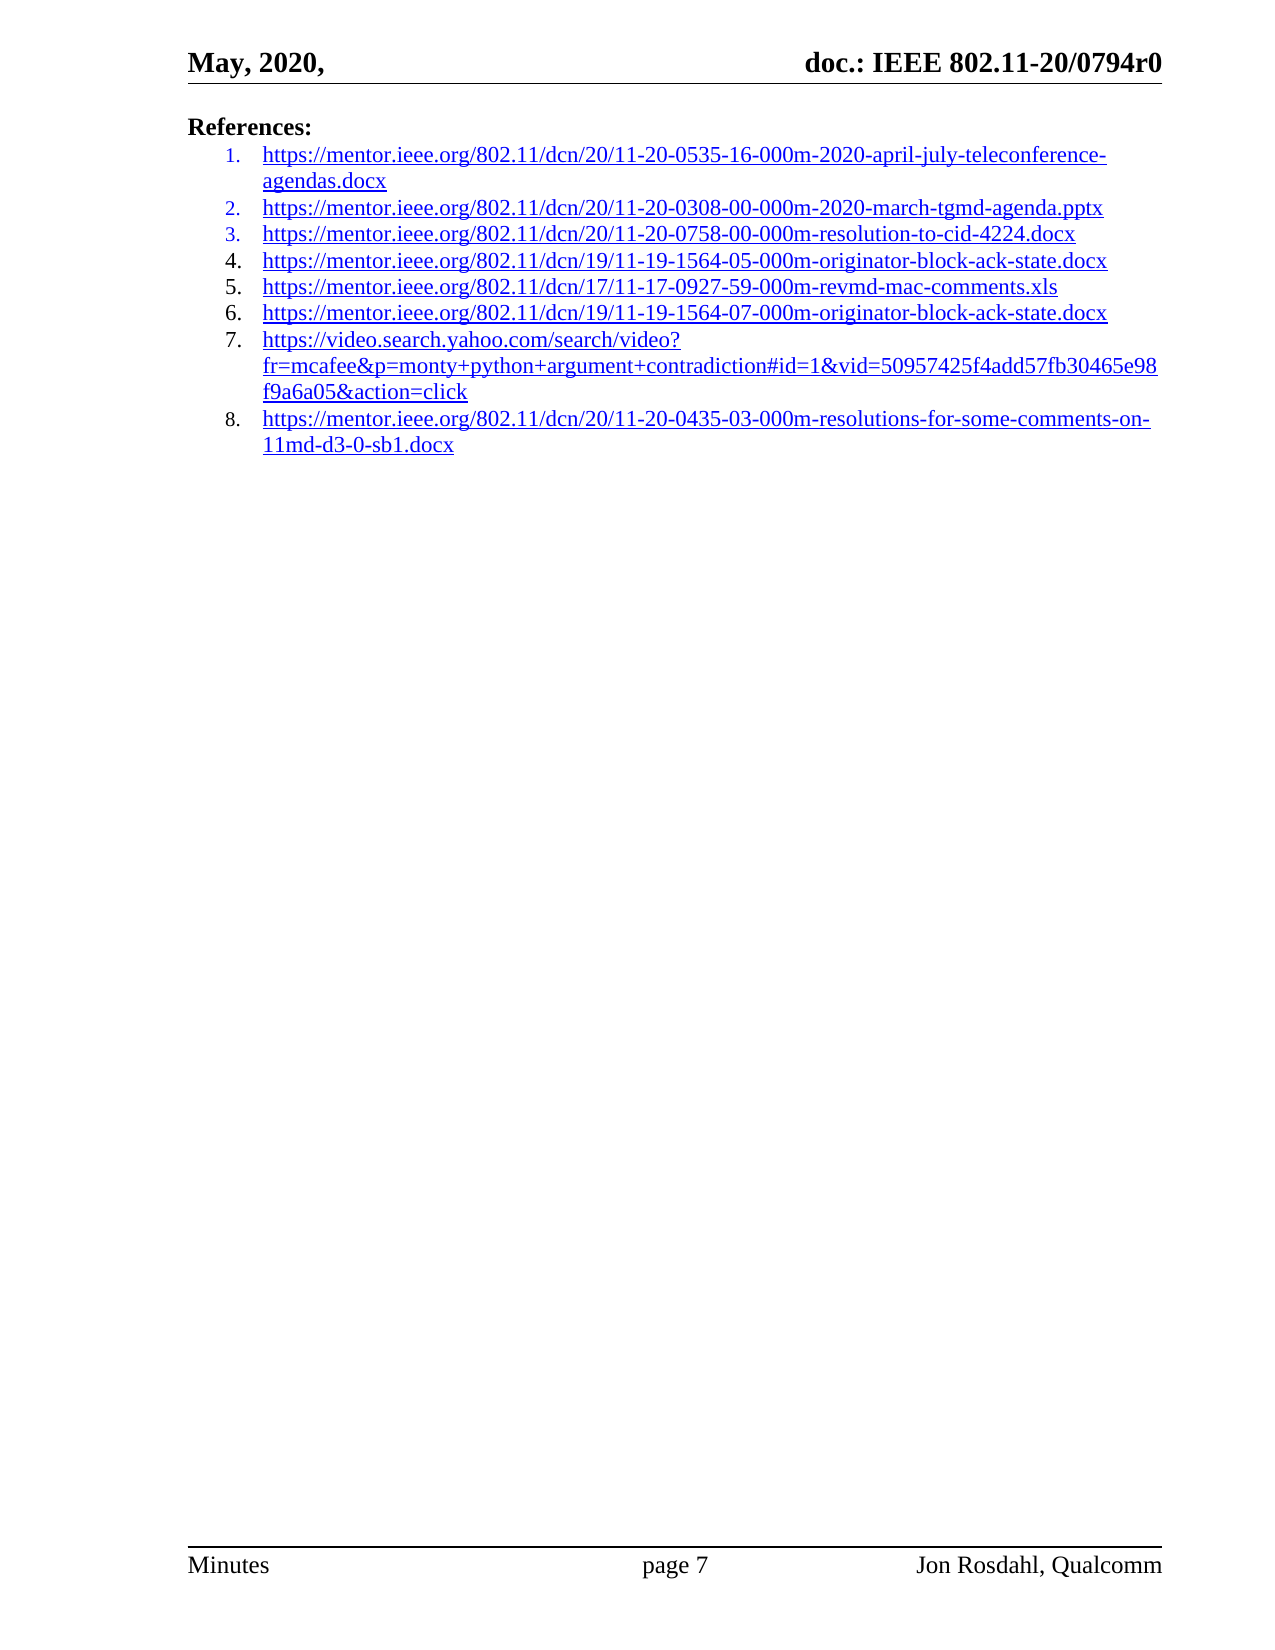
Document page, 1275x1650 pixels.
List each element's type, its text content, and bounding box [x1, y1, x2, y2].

list https://mentor.ieee.org/802.11/dcn/20/11-20-0308-00-000m-2020-march-tgmd-agenda.pptx [225, 194, 1162, 220]
list https://video.search.yahoo.com/search/video?fr=mcafee&p=monty+python+argument+contradiction#id=1&vid=50957425f4add57fb30465e98f9a6a05&action=click [225, 326, 1162, 405]
list https://mentor.ieee.org/802.11/dcn/20/11-20-0758-00-000m-resolution-to-cid-4224.docx [225, 220, 1162, 247]
list https://mentor.ieee.org/802.11/dcn/19/11-19-1564-05-000m-originator-block-ack-state.docx [225, 247, 1162, 273]
list https://mentor.ieee.org/802.11/dcn/17/11-17-0927-59-000m-revmd-mac-comments.xls [225, 273, 1162, 299]
list https://mentor.ieee.org/802.11/dcn/19/11-19-1564-07-000m-originator-block-ack-state.docx [225, 299, 1162, 326]
list https://mentor.ieee.org/802.11/dcn/20/11-20-0435-03-000m-resolutions-for-some-comments-on-11md-d3-0-sb1.docx [225, 405, 1162, 457]
list https://mentor.ieee.org/802.11/dcn/20/11-20-0535-16-000m-2020-april-july-teleconference-agendas.docx [225, 141, 1162, 194]
text References: [187, 112, 1162, 141]
